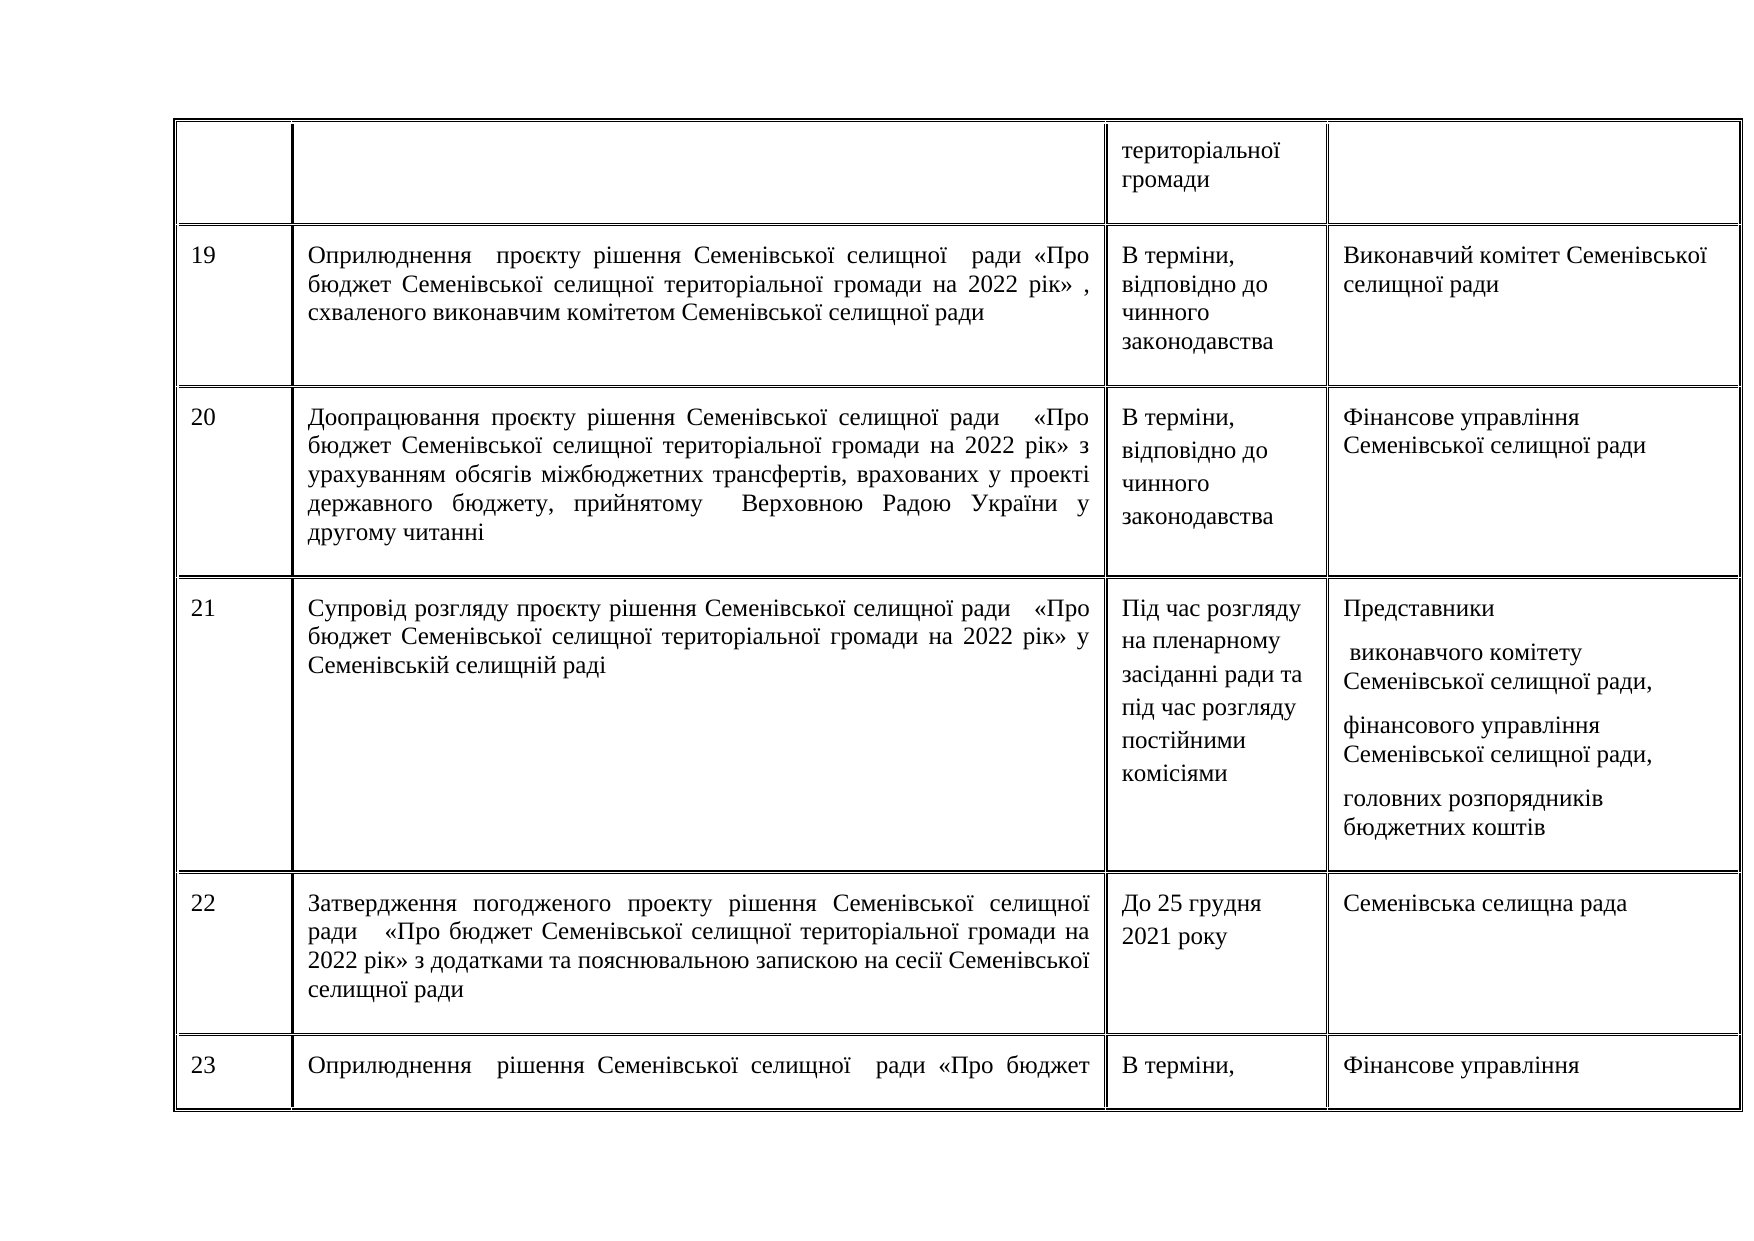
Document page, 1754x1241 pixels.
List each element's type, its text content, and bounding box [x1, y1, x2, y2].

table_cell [1106, 1036, 1327, 1108]
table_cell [292, 120, 1106, 223]
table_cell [1328, 122, 1739, 223]
table_cell Під час розгляду на пленарному засіданні ради та під час розгляду постійними комісіями [1108, 579, 1326, 870]
table_cell 22 [177, 870, 291, 1032]
table_cell Затвердження погодженого проекту рішення Семенівської селищної ради «Про бюджет Семенівської селищної територіальної громади на 2022 рік» з додатками та пояснювальною запискою на сесії Семенівської селищної ради [294, 874, 1104, 1032]
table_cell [1328, 1033, 1740, 1108]
table_cell 18 [177, 120, 292, 223]
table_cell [292, 1033, 1106, 1108]
table_cell Доопрацювання проєкту рішення Семенівської селищної ради «Про бюджет Семенівської селищної територіальної громади на 2022 рік» з урахуванням обсягів міжбюджетних трансфертів, врахованих у проекті державного бюджету, прийнятому Верховною Радою України у другому читанні [294, 388, 1104, 575]
table_cell Представники виконавчого комітету Семенівської селищної ради, фінансового управління Семенівської селищної ради, головних розпорядників бюджетних коштів [1329, 575, 1740, 870]
table_cell 19 [175, 223, 292, 384]
table_cell Виконавчий комітет Семенівської селищної ради [1328, 223, 1741, 384]
table_cell Фінансове управління Семенівської селищної ради [1329, 385, 1740, 575]
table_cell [1106, 122, 1327, 223]
table_cell В терміни, відповідно до чинного законодавства [1108, 226, 1326, 384]
table_cell 21 [177, 575, 291, 870]
table_cell До 25 грудня 2021 року [1108, 874, 1326, 1032]
table_cell Семенівська селищна рада [1329, 870, 1740, 1032]
table_cell Супровід розгляду проєкту рішення Семенівської селищної ради «Про бюджет Семенівської селищної територіальної громади на 2022 рік» у Семенівській селищній раді [294, 579, 1104, 870]
table_cell Оприлюднення проєкту рішення Семенівської селищної ради «Про бюджет Семенівської селищної територіальної громади на 2022 рік» , схваленого виконавчим комітетом Семенівської селищної ради [294, 226, 1104, 384]
table_cell 23 [177, 1033, 292, 1108]
table_cell 20 [177, 385, 291, 575]
table_cell В терміни, відповідно до чинного законодавства [1108, 388, 1326, 575]
